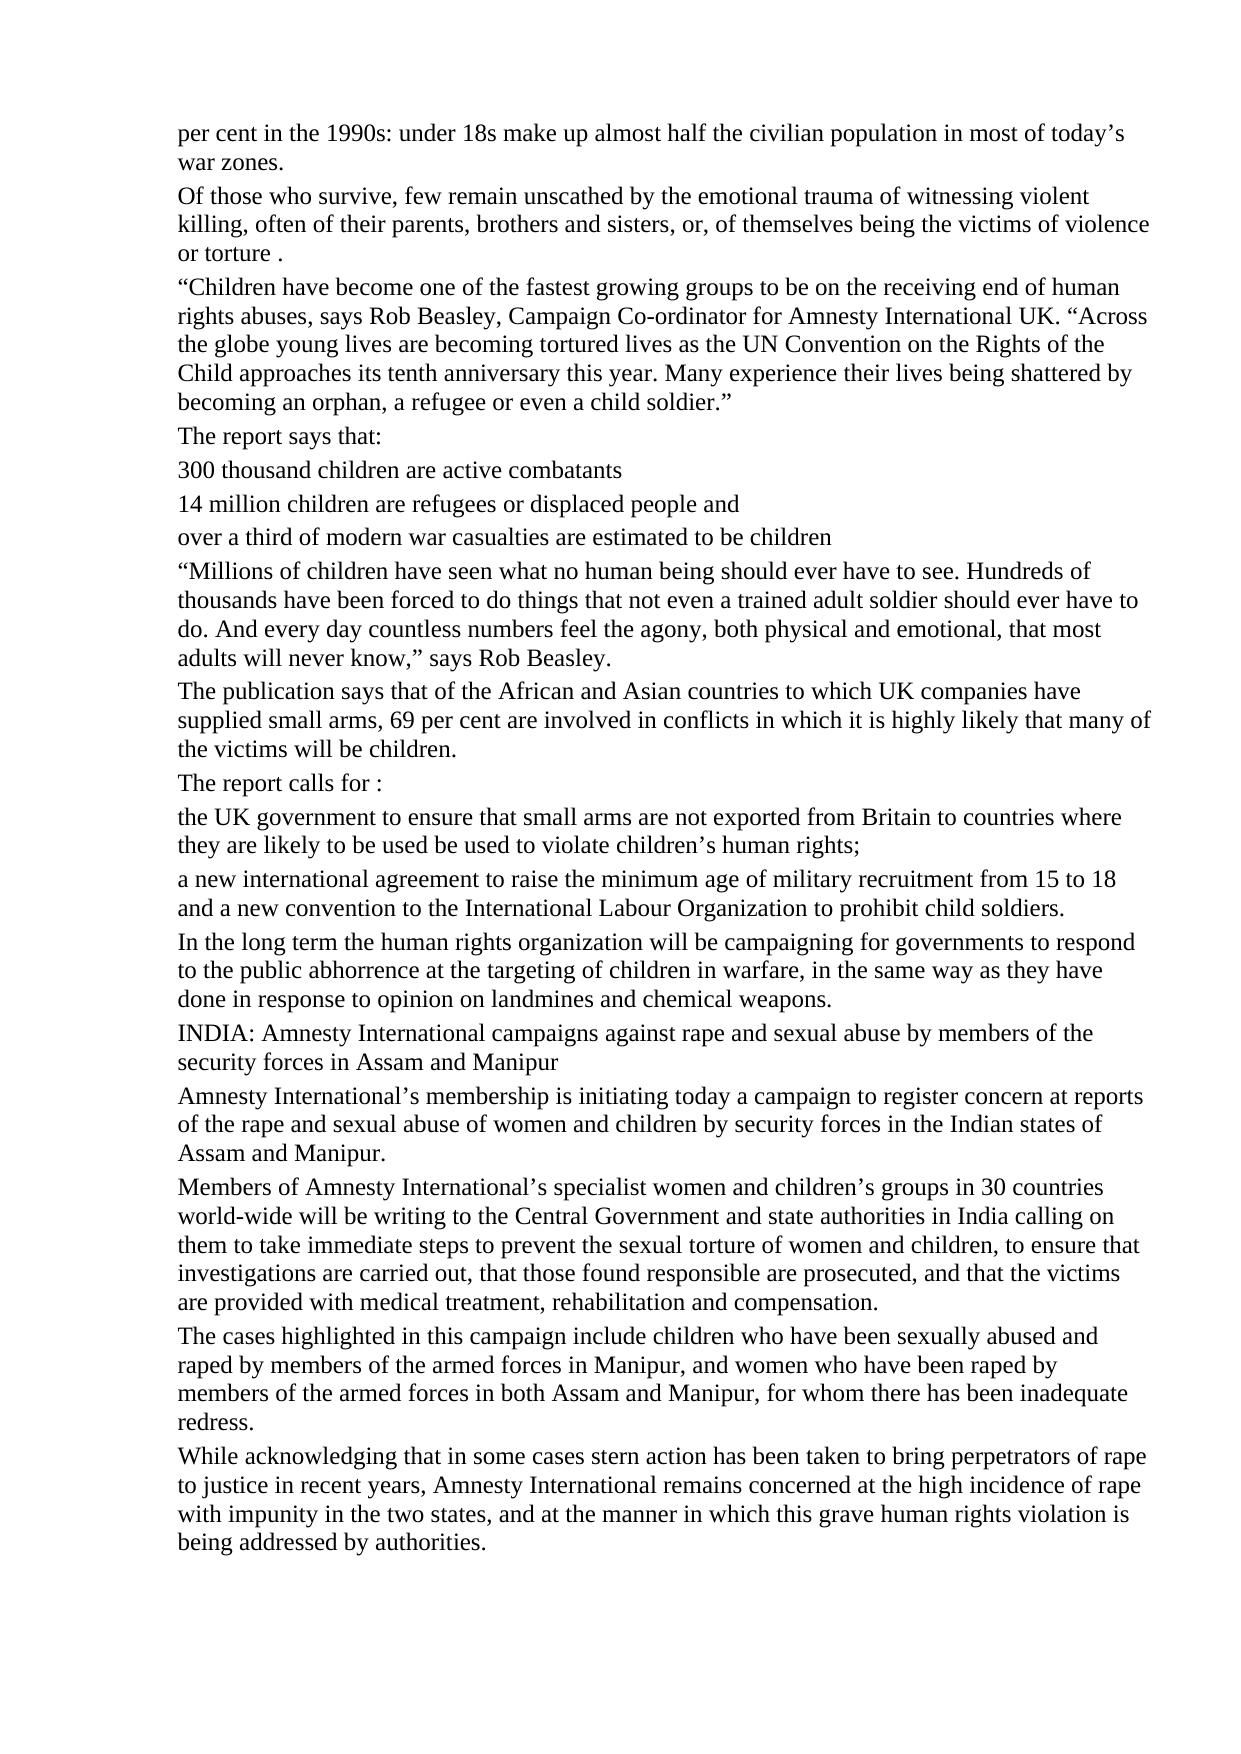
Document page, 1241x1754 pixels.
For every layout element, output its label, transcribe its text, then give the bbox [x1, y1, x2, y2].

text INDIA: Amnesty International campaigns against rape and sexual abuse by members of the security forces in Assam and Manipur [177, 1018, 1152, 1076]
text In the long term the human rights organization will be campaigning for governments to respond to the public abhorrence at the targeting of children in warfare, in the same way as they have done in response to opinion on landmines and chemical weapons. [177, 927, 1152, 1013]
text a new international agreement to raise the minimum age of military recruitment from 15 to 18 and a new convention to the International Labour Organization to prohibit child soldiers. [177, 864, 1152, 922]
text 300 thousand children are active combatants [177, 455, 1152, 483]
text The report says that: [177, 421, 1152, 450]
text The publication says that of the African and Asian countries to which UK companies have supplied small arms, 69 per cent are involved in conflicts in which it is highly likely that many of the victims will be children. [177, 676, 1152, 763]
text Members of Amnesty International’s specialist women and children’s groups in 30 countries world-wide will be writing to the Central Government and state authorities in India calling on them to take immediate steps to prevent the sexual torture of women and children, to ensure that investigations are carried out, that those found responsible are prosecuted, and that the victims are provided with medical treatment, rehabilitation and compensation. [177, 1172, 1152, 1316]
text 14 million children are refugees or displaced people and [177, 489, 1152, 517]
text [177, 118, 1152, 176]
text While acknowledging that in some cases stern action has been taken to bring perpetrators of rape to justice in recent years, Amnesty International remains concerned at the high incidence of rape with impunity in the two states, and at the manner in which this grave human rights violation is being addressed by authorities. [177, 1441, 1152, 1556]
text “Children have become one of the fastest growing groups to be on the receiving end of human rights abuses, says Rob Beasley, Campaign Co-ordinator for Amnesty International UK. “Across the globe young lives are becoming tortured lives as the UN Convention on the Rights of the Child approaches its tenth anniversary this year. Many experience their lives being shattered by becoming an orphan, a refugee or even a child soldier.” [177, 272, 1152, 416]
text Amnesty International’s membership is initiating today a campaign to register concern at reports of the rape and sexual abuse of women and children by security forces in the Indian states of Assam and Manipur. [177, 1081, 1152, 1167]
text the UK government to ensure that small arms are not exported from Britain to countries where they are likely to be used be used to violate children’s human rights; [177, 802, 1152, 859]
text The report calls for : [177, 768, 1152, 797]
text Of those who survive, few remain unscathed by the emotional trauma of witnessing violent killing, often of their parents, brothers and sisters, or, of themselves being the victims of violence or torture . [177, 181, 1152, 267]
text The cases highlighted in this campaign include children who have been sexually abused and raped by members of the armed forces in Manipur, and women who have been raped by members of the armed forces in both Assam and Manipur, for whom there has been inadequate redress. [177, 1321, 1152, 1436]
text “Millions of children have seen what no human being should ever have to see. Hundreds of thousands have been forced to do things that not even a trained adult soldier should ever have to do. And every day countless numbers feel the agony, both physical and emotional, that most adults will never know,” says Rob Beasley. [177, 556, 1152, 671]
text over a third of modern war casualties are estimated to be children [177, 522, 1152, 551]
